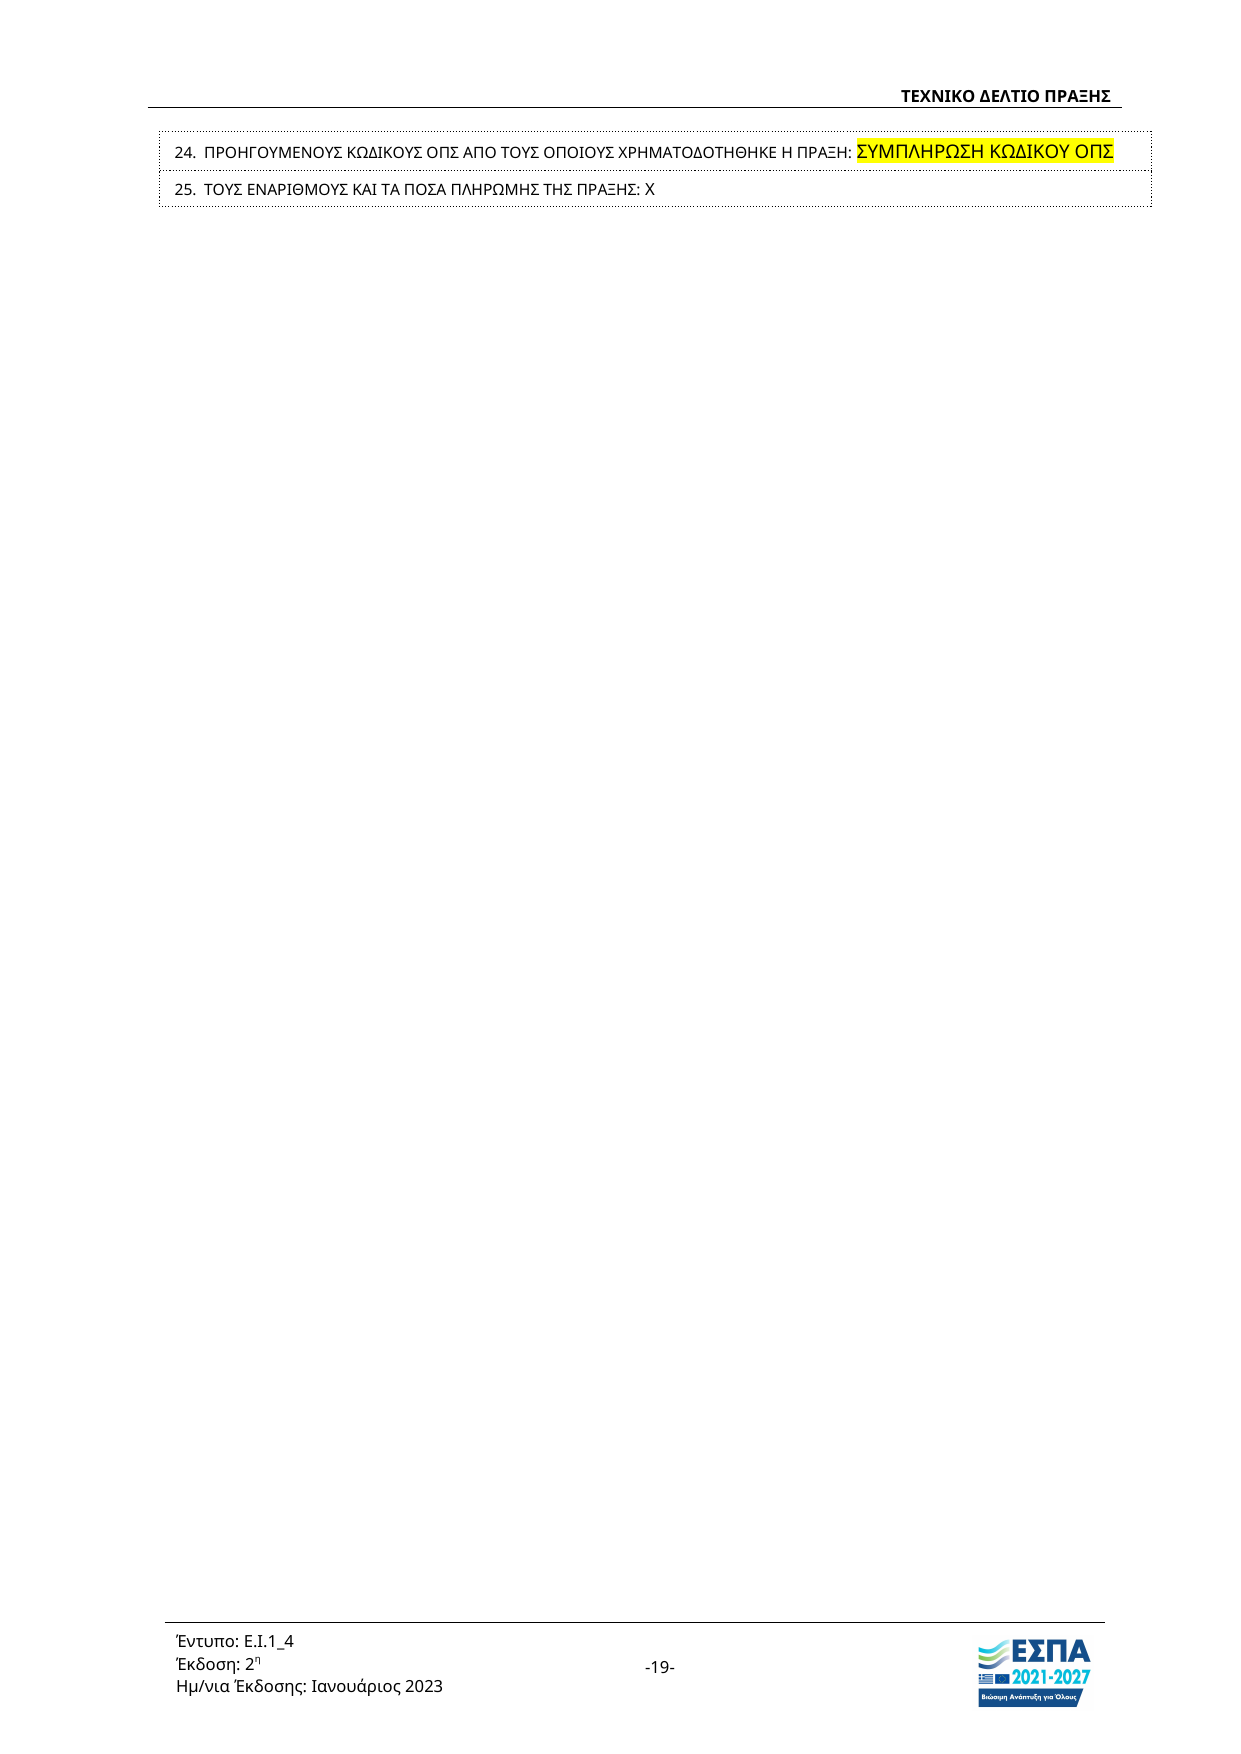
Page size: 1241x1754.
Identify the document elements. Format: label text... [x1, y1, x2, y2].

picture [972, 1635, 1095, 1711]
table_cell ΤΟΥΣ ΕΝΑΡΙΘΜΟΥΣ ΚΑΙ ΤΑ ΠΟΣΑ ΠΛΗΡΩΜΗΣ ΤΗΣ ΠΡΑΞΗΣ: Χ [160, 170, 1152, 206]
table_cell ΠΡΟΗΓΟΥΜΕΝΟΥΣ ΚΩΔΙΚΟΥΣ ΟΠΣ ΑΠΟ ΤΟΥΣ ΟΠΟΙΟΥΣ ΧΡΗΜΑΤΟΔΟΤΗΘΗΚΕ Η ΠΡΑΞΗ: ΣΥΜΠΛΗΡΩΣΗ ΚΩΔΙΚΟΥ ΟΠΣ [160, 131, 1152, 170]
